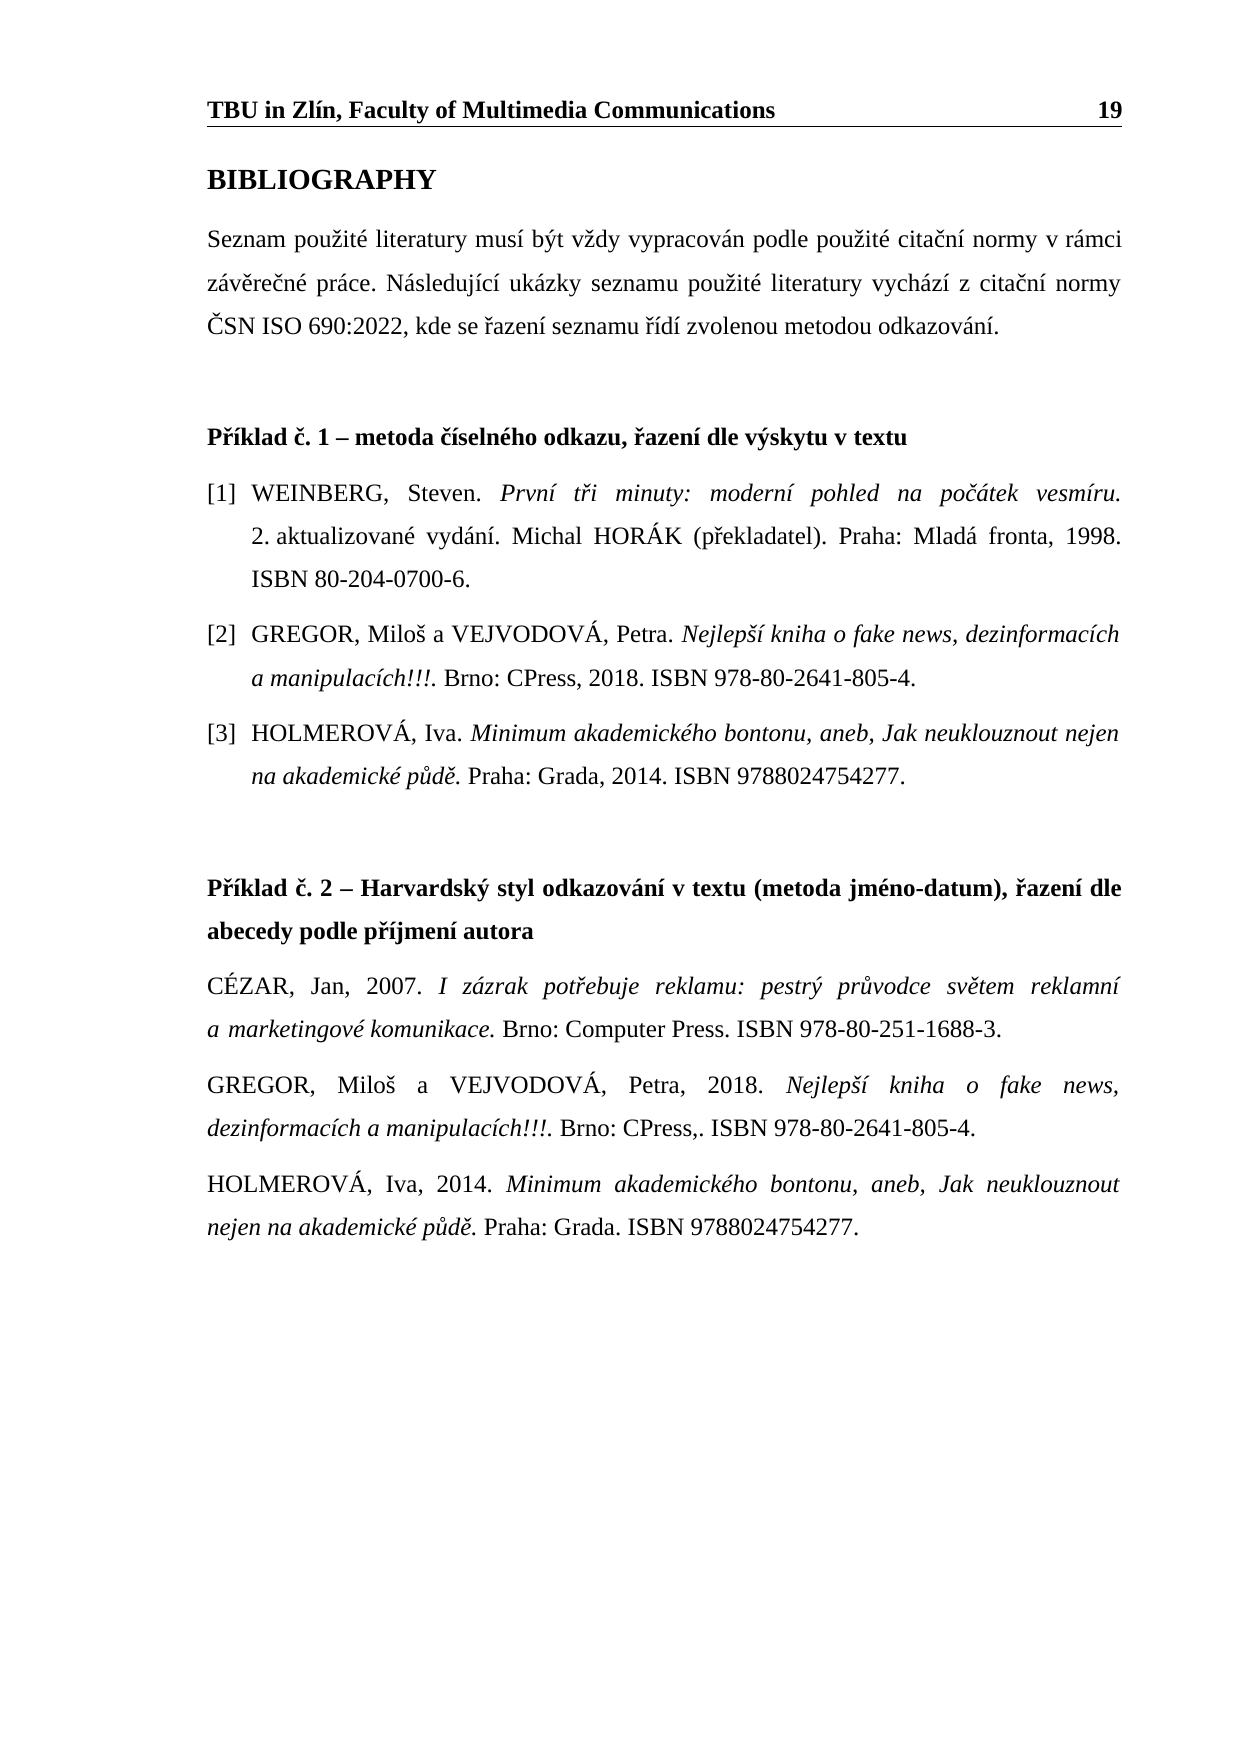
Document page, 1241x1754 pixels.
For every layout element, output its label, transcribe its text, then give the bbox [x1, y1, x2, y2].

text Příklad č. 1 – metoda číselného odkazu, řazení dle výskytu v textu [207, 422, 1122, 451]
list HOLMEROVÁ, Iva. Minimum akademického bontonu, aneb, Jak neuklouznout nejen na akademické půdě. Praha: Grada, 2014. ISBN 9788024754277. [207, 718, 1122, 790]
text HOLMEROVÁ, Iva, 2014. Minimum akademického bontonu, aneb, Jak neuklouznout nejen na akademické půdě. Praha: Grada. ISBN 9788024754277. [207, 1169, 1122, 1241]
text Bibliography [207, 162, 1122, 195]
text Příklad č. 2 – Harvardský styl odkazování v textu (metoda jméno-datum), řazení dle abecedy podle příjmení autora [207, 873, 1122, 944]
text Seznam použité literatury musí být vždy vypracován podle použité citační normy v rámci závěrečné práce. Následující ukázky seznamu použité literatury vychází z citační normy ČSN ISO 690:2022, kde se řazení seznamu řídí zvolenou metodou odkazování. [207, 224, 1122, 339]
text CÉZAR, Jan, 2007. I zázrak potřebuje reklamu: pestrý průvodce světem reklamní a marketingové komunikace. Brno: Computer Press. ISBN 978-80-251-1688-3. [207, 971, 1122, 1043]
list WEINBERG, Steven. První tři minuty: moderní pohled na počátek vesmíru. 2. aktualizované vydání. Michal HORÁK (překladatel). Praha: Mladá fronta, 1998. ISBN 80-204-0700-6. [207, 478, 1122, 593]
text GREGOR, Miloš a VEJVODOVÁ, Petra, 2018. Nejlepší kniha o fake news, dezinformacích a manipulacích!!!. Brno: CPress,. ISBN 978-80-2641-805-4. [207, 1070, 1122, 1142]
list GREGOR, Miloš a VEJVODOVÁ, Petra. Nejlepší kniha o fake news, dezinformacích a manipulacích!!!. Brno: CPress, 2018. ISBN 978-80-2641-805-4. [207, 619, 1122, 691]
